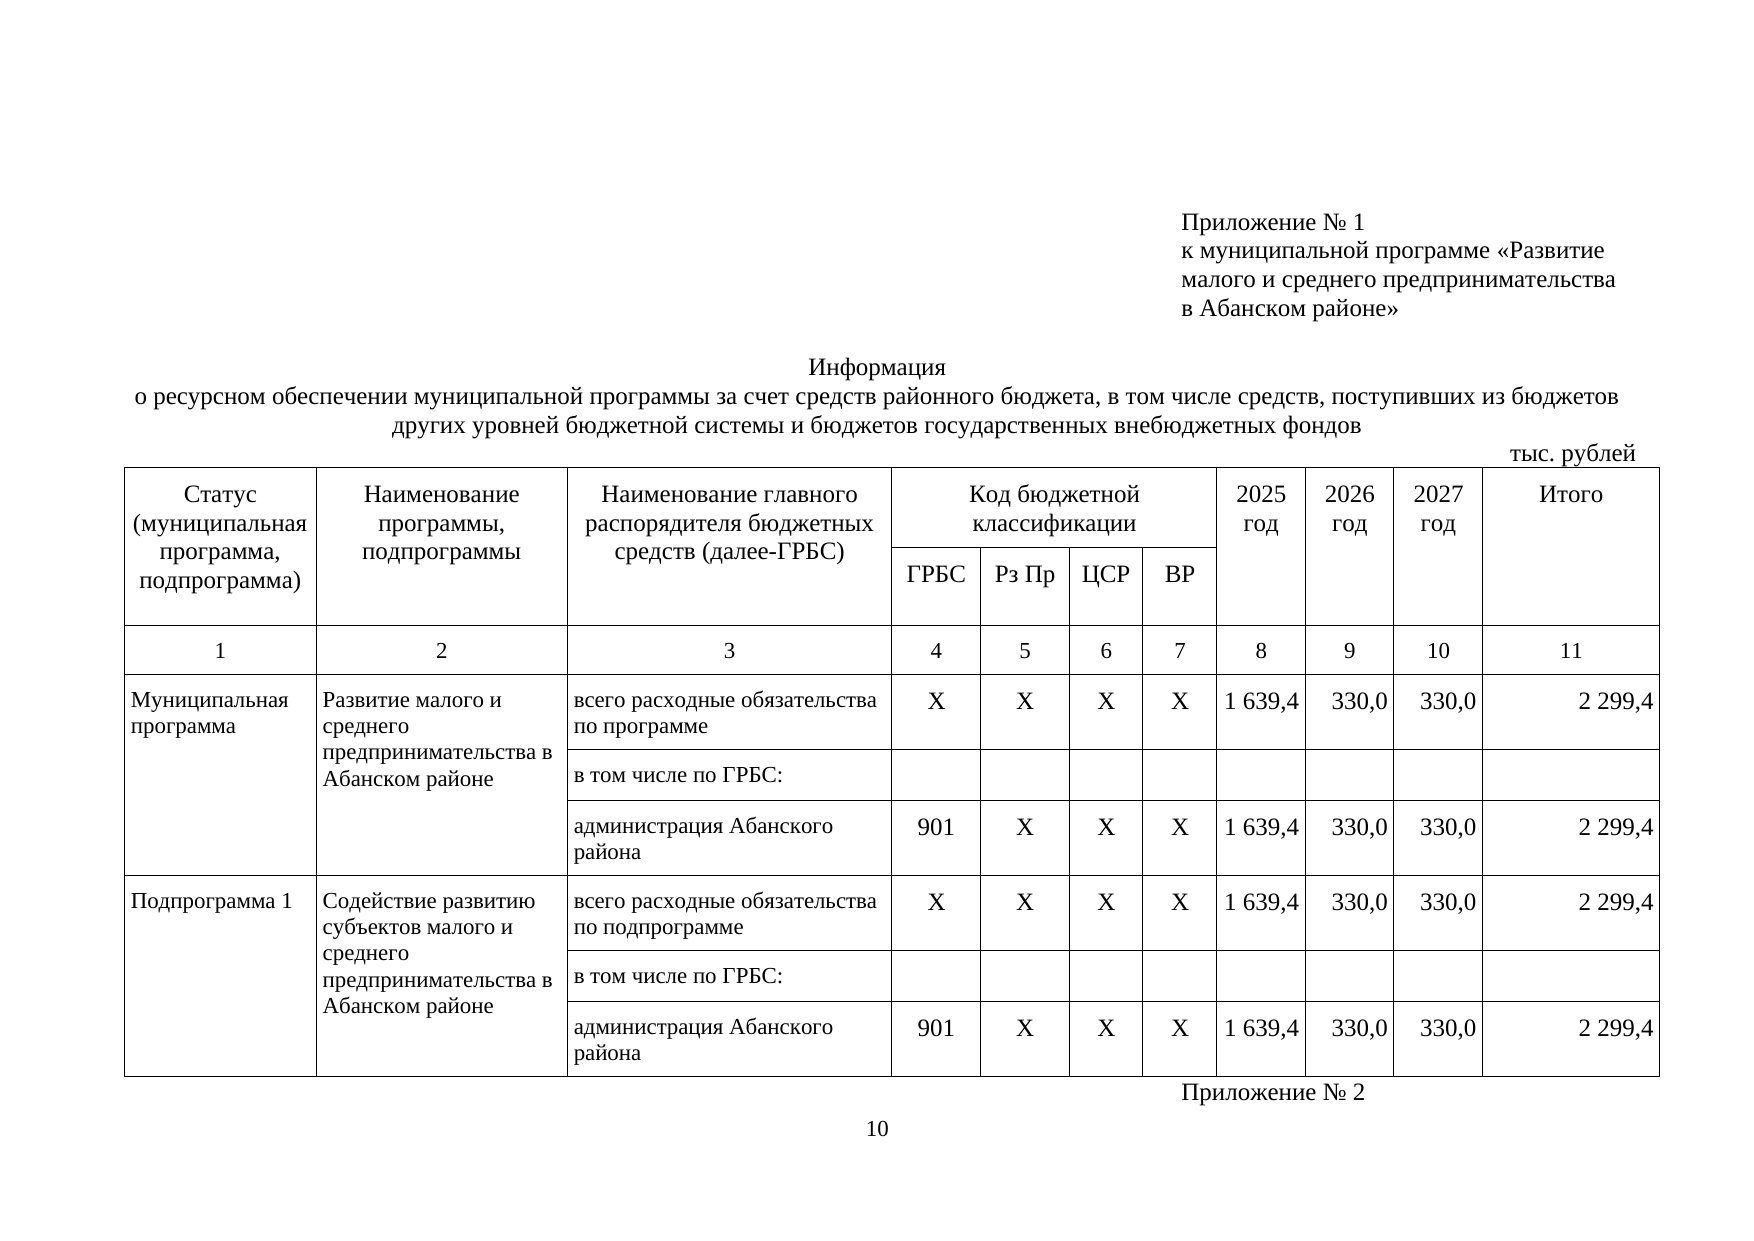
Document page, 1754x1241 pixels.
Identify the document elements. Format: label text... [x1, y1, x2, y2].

table_cell [1217, 750, 1305, 800]
table_cell 2 299,4 [1483, 1002, 1659, 1076]
table_cell 2 299,4 [1483, 876, 1659, 950]
text в Абанском районе» [1181, 293, 1636, 322]
table_cell 330,0 [1394, 801, 1482, 875]
table_cell 6 [1070, 626, 1142, 674]
table_cell Муниципальная программа [125, 675, 316, 875]
table_cell 330,0 [1306, 801, 1393, 875]
table_cell [1070, 951, 1142, 1001]
table_cell всего расходные обязательства по подпрограмме [568, 876, 891, 950]
text к муниципальной программе «Развитие малого и среднего предпринимательства [1181, 236, 1636, 293]
table_header Итого [1483, 468, 1659, 625]
table_cell [1483, 951, 1659, 1001]
table_cell X [981, 876, 1069, 950]
text Приложение № 1 [1181, 207, 1636, 236]
table_header 2025 год [1217, 468, 1305, 625]
table_header Наименование главного распорядителя бюджетных средств (далее-ГРБС) [568, 468, 891, 625]
table_cell 1 [125, 626, 316, 674]
table_cell 1 639,4 [1217, 1002, 1305, 1076]
table_cell Содействие развитию субъектов малого и среднего предпринимательства в Абанском районе [317, 876, 567, 1076]
table_cell 330,0 [1306, 1002, 1393, 1076]
table_cell администрация Абанского района [568, 1002, 891, 1076]
table_cell 330,0 [1306, 675, 1393, 749]
table_cell ЦСР [1070, 548, 1142, 625]
table_header 2026 год [1306, 468, 1393, 625]
table_cell [1217, 951, 1305, 1001]
table_header Статус (муниципальная программа, подпрограмма) [125, 468, 316, 625]
table_cell 2 [317, 626, 567, 674]
table_cell X [1143, 876, 1216, 950]
table_cell X [1070, 675, 1142, 749]
text Информация [118, 352, 1636, 381]
table_cell [1306, 951, 1393, 1001]
table_cell 1 639,4 [1217, 801, 1305, 875]
table_cell 901 [892, 1002, 980, 1076]
table_cell X [892, 876, 980, 950]
table_header 2027 год [1394, 468, 1482, 625]
table_cell [892, 951, 980, 1001]
table_cell [1143, 951, 1216, 1001]
table_cell Подпрограмма 1 [125, 876, 316, 1076]
table_header Код бюджетной классификации [892, 468, 1216, 547]
table_cell 8 [1217, 626, 1305, 674]
table_cell 7 [1143, 626, 1216, 674]
table_cell [1143, 750, 1216, 800]
table_header Наименование программы, подпрограммы [317, 468, 567, 625]
table_cell X [981, 801, 1069, 875]
table_cell X [1070, 876, 1142, 950]
table_cell 901 [892, 801, 980, 875]
table_cell 330,0 [1394, 876, 1482, 950]
table_cell 1 639,4 [1217, 876, 1305, 950]
table_cell 1 639,4 [1217, 675, 1305, 749]
table_cell 330,0 [1306, 876, 1393, 950]
table_cell в том числе по ГРБС: [568, 750, 891, 800]
table_cell всего расходные обязательства по программе [568, 675, 891, 749]
table_cell ВР [1143, 548, 1216, 625]
text Приложение № 2 [1181, 1077, 1636, 1106]
table_cell X [981, 1002, 1069, 1076]
text о ресурсном обеспечении муниципальной программы за счет средств районного бюджета, в том числе средств, поступивших из бюджетов других уровней бюджетной системы и бюджетов государственных внебюджетных фондов [118, 381, 1636, 438]
table_cell [892, 750, 980, 800]
table_cell X [1070, 1002, 1142, 1076]
table_cell 11 [1483, 626, 1659, 674]
table_cell ГРБС [892, 548, 980, 625]
table_cell Развитие малого и среднего предпринимательства в Абанском районе [317, 675, 567, 875]
table_cell 5 [981, 626, 1069, 674]
table_cell X [1143, 801, 1216, 875]
text тыс. рублей [118, 438, 1636, 467]
table_cell 3 [568, 626, 891, 674]
table_cell 9 [1306, 626, 1393, 674]
table_cell [1483, 750, 1659, 800]
table_cell 4 [892, 626, 980, 674]
table_cell X [1143, 1002, 1216, 1076]
table_cell 10 [1394, 626, 1482, 674]
table_cell [981, 951, 1069, 1001]
table_cell 2 299,4 [1483, 675, 1659, 749]
table_cell X [892, 675, 980, 749]
table_cell администрация Абанского района [568, 801, 891, 875]
table_cell X [981, 675, 1069, 749]
table_cell 330,0 [1394, 675, 1482, 749]
table_cell [1394, 951, 1482, 1001]
table_cell Рз Пр [981, 548, 1069, 625]
table_cell X [1070, 801, 1142, 875]
table_cell в том числе по ГРБС: [568, 951, 891, 1001]
table_cell [1394, 750, 1482, 800]
table_cell [981, 750, 1069, 800]
table_cell [1306, 750, 1393, 800]
table_cell 330,0 [1394, 1002, 1482, 1076]
table_cell 2 299,4 [1483, 801, 1659, 875]
table_cell X [1143, 675, 1216, 749]
table_cell [1070, 750, 1142, 800]
